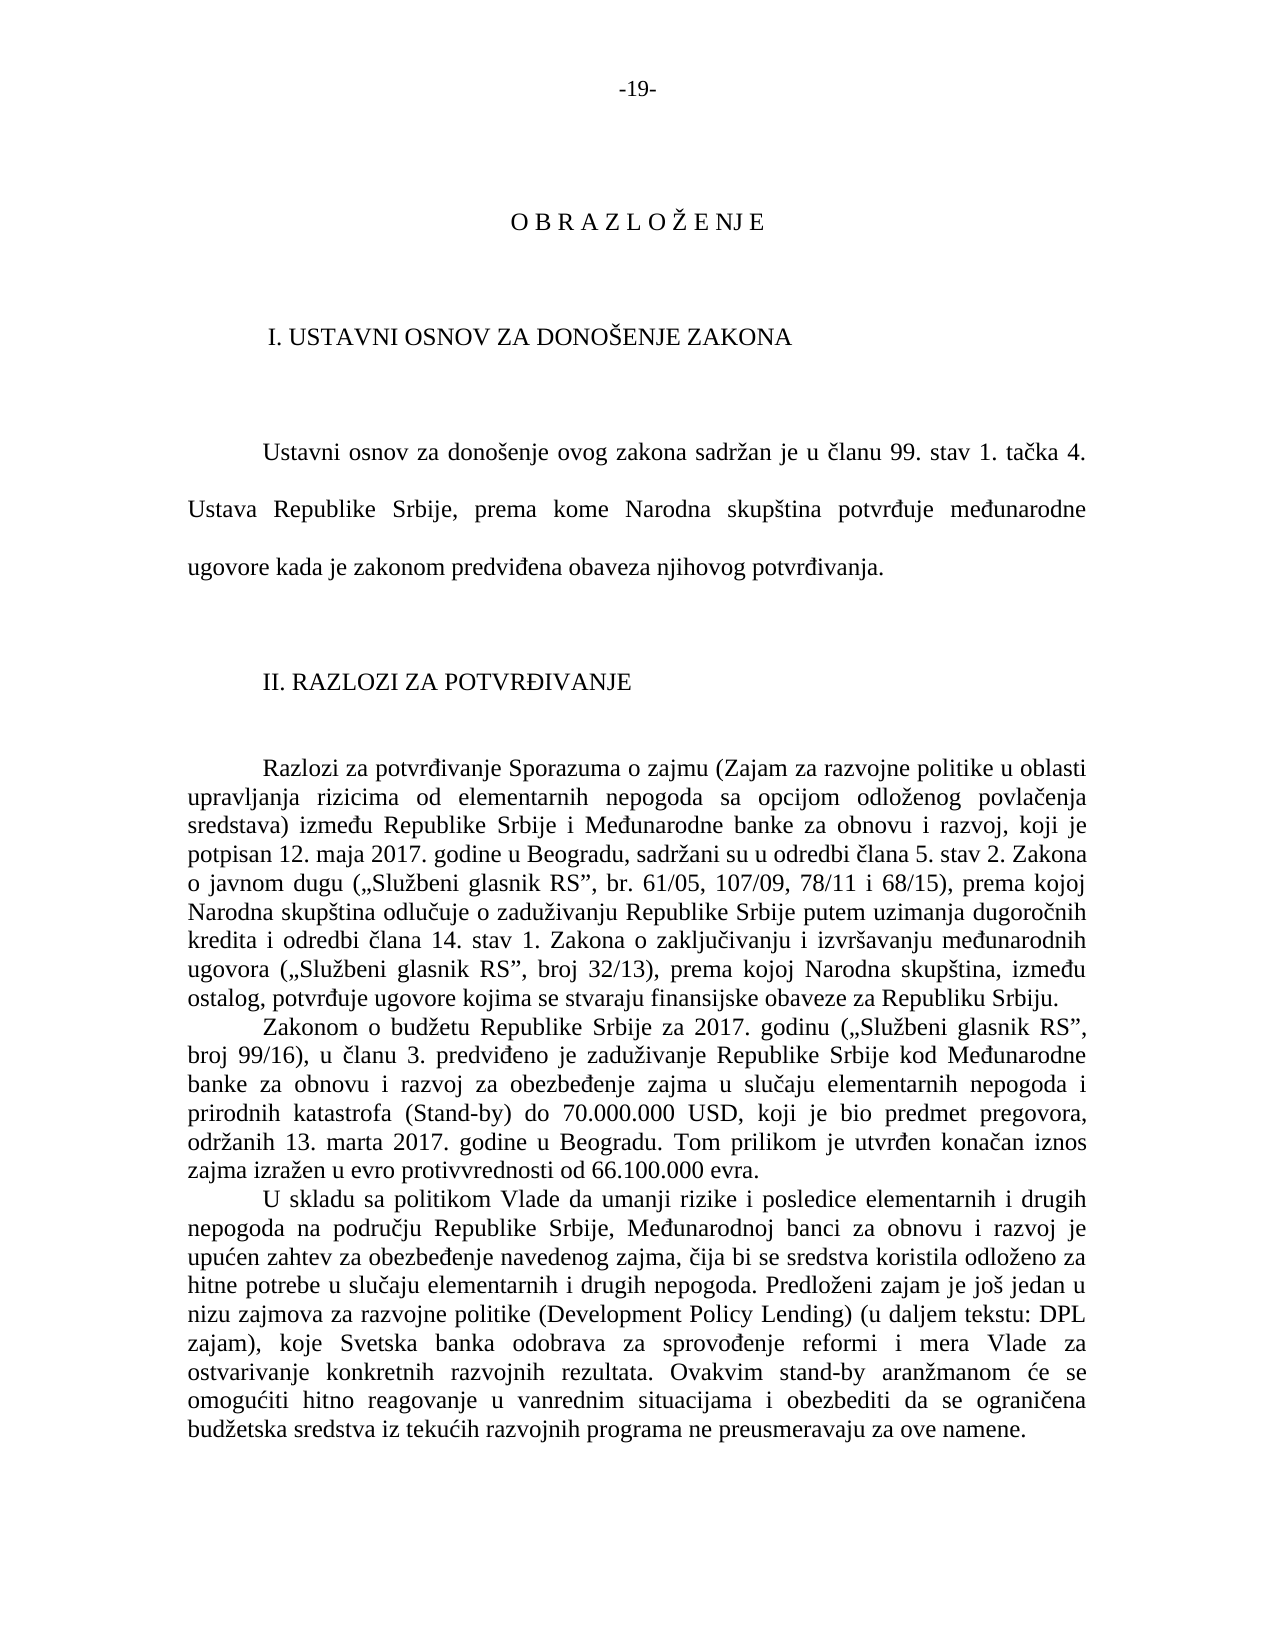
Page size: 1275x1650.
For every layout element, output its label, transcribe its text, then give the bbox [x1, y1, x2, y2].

text Razlozi za potvrđivanje Sporazuma o zajmu (Zajam za razvojne politike u oblasti upravljanja rizicima od elementarnih nepogoda sa opcijom odloženog povlačenja sredstava) između Republike Srbije i Međunarodne banke za obnovu i razvoj, koji je potpisan 12. maja 2017. godine u Beogradu, sadržani su u odredbi člana 5. stav 2. Zakona o javnom dugu („Službeni glasnik RS”, br. 61/05, 107/09, 78/11 i 68/15), prema kojoj Narodna skupština odlučuje o zaduživanju Republike Srbije putem uzimanja dugoročnih kredita i odredbi člana 14. stav 1. Zakona o zaključivanju i izvršavanju međunarodnih ugovora („Službeni glasnik RS”, broj 32/13), prema kojoj Narodna skupština, između ostalog, potvrđuje ugovore kojima se stvaraju finansijske obaveze za Republiku Srbiju. [187, 753, 1087, 1012]
text I. USTAVNI OSNOV ZA DONOŠENJE ZAKONA [187, 322, 1087, 351]
text Ustavni osnov za donošenje ovog zakona sadržan je u članu 99. stav 1. tačka 4. Ustava Republike Srbije, prema kome Narodna skupština potvrđuje međunarodne ugovore kada je zakonom predviđena obaveza njihovog potvrđivanja. [187, 437, 1087, 581]
text II. RAZLOZI ZA POTVRĐIVANJE [187, 667, 1087, 696]
text Zakonom o budžetu Republike Srbije za 2017. godinu („Službeni glasnik RS”, broj 99/16), u članu 3. predviđeno je zaduživanje Republike Srbije kod Međunarodne banke za obnovu i razvoj za obezbeđenje zajma u slučaju elementarnih nepogoda i prirodnih katastrofa (Stand-by) do 70.000.000 USD, koji je bio predmet pregovora, održanih 13. marta 2017. godine u Beogradu. Tom prilikom je utvrđen konačan iznos zajma izražen u evro protivvrednosti od 66.100.000 evra. [187, 1012, 1087, 1184]
text U skladu sa politikom Vlade da umanji rizike i posledice elementarnih i drugih nepogoda na području Republike Srbije, Međunarodnoj banci za obnovu i razvoj je upućen zahtev za obezbeđenje navedenog zajma, čija bi se sredstva koristila odloženo za hitne potrebe u slučaju elementarnih i drugih nepogoda. Predloženi zajam je još jedan u nizu zajmova za razvojne politike (Development Policy Lending) (u daljem tekstu: DPL zajam), koje Svetska banka odobrava za sprovođenje reformi i mera Vlade za ostvarivanje konkretnih razvojnih rezultata. Ovakvim stand-by aranžmanom će se omogućiti hitno reagovanje u vanrednim situacijama i obezbediti da se ograničena budžetska sredstva iz tekućih razvojnih programa ne preusmeravaju za ove namene. [187, 1184, 1087, 1443]
text O B R A Z L O Ž E NJ E [187, 207, 1087, 236]
